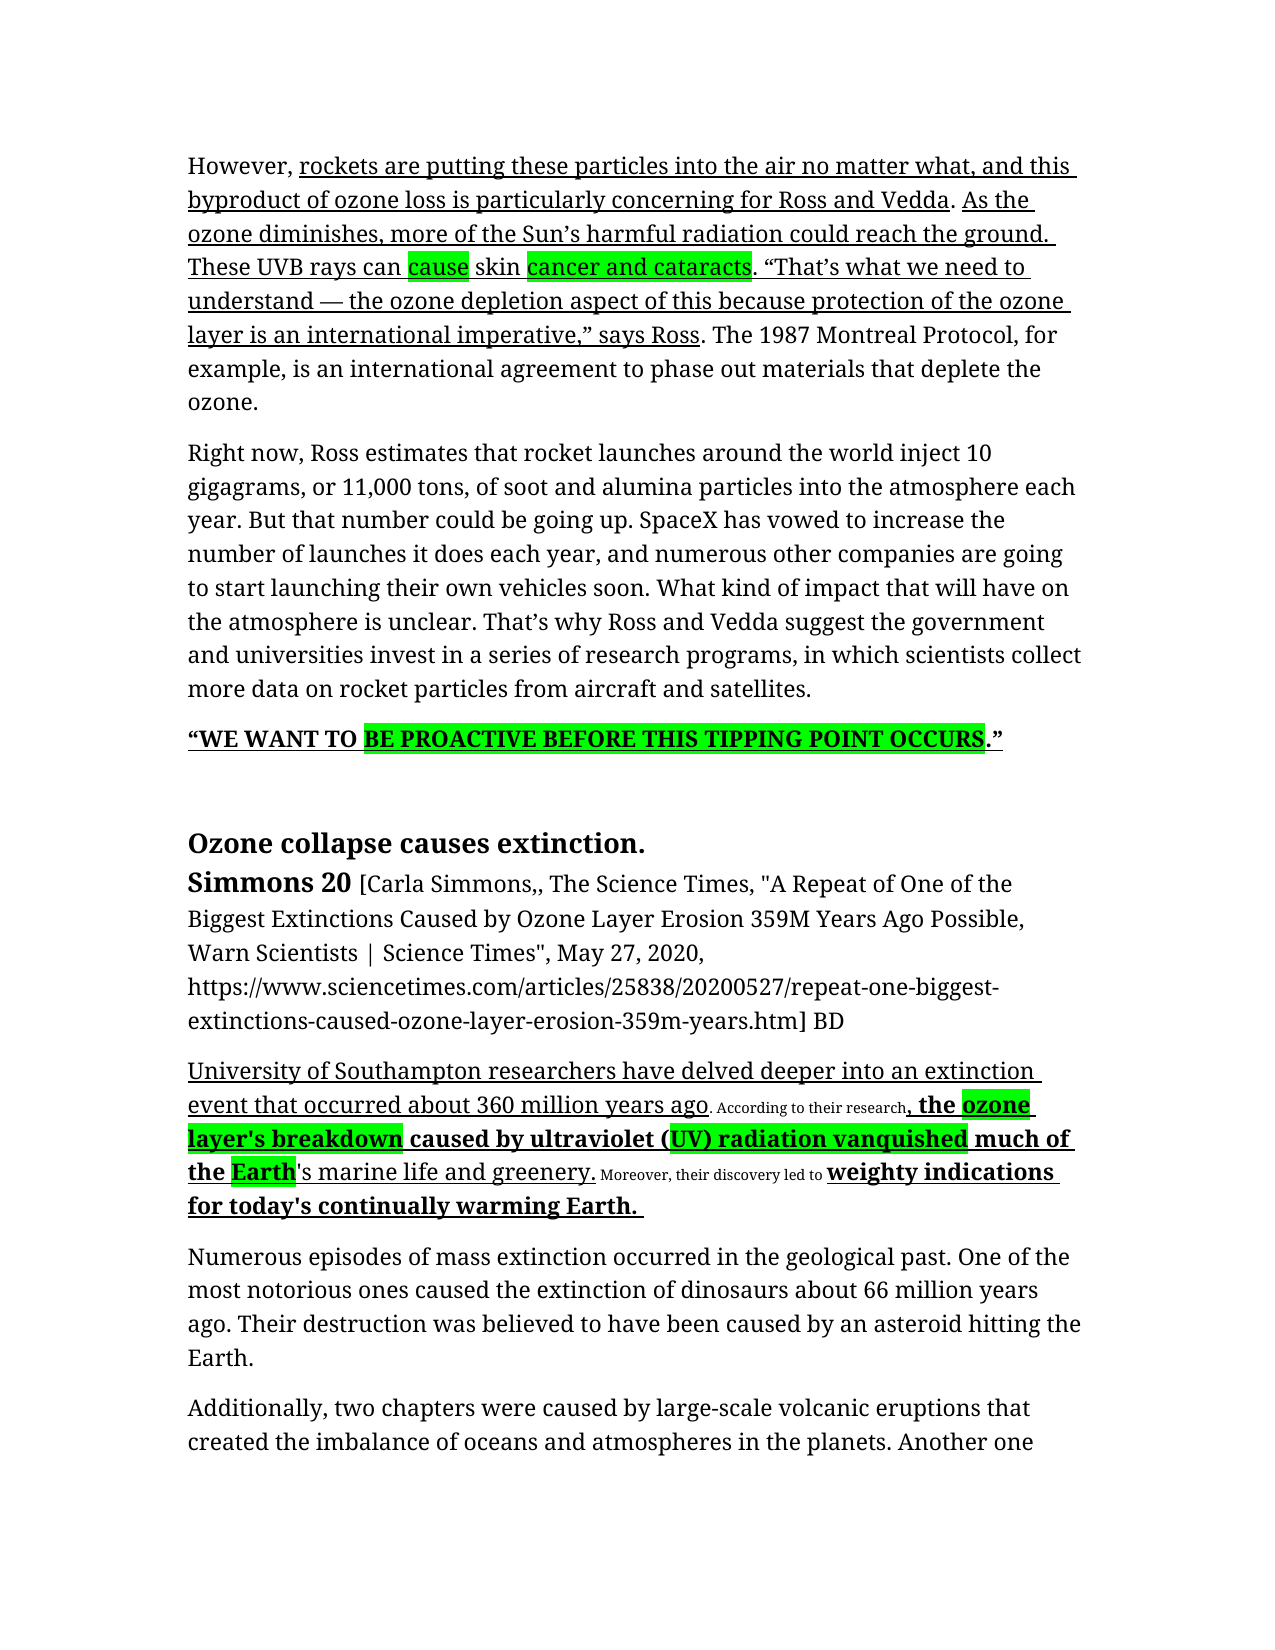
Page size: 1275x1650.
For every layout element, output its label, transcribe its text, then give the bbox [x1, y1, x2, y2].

subtitle Ozone collapse causes extinction. [187, 824, 1087, 861]
text Simmons 20 [Carla Simmons,, The Science Times, "A Repeat of One of the Biggest Extinctions Caused by Ozone Layer Erosion 359M Years Ago Possible, Warn Scientists | Science Times", May 27, 2020, https://www.sciencetimes.com/articles/25838/20200527/repeat-one-biggest-extinctions-caused-ozone-layer-erosion-359m-years.htm] BD [187, 864, 1087, 1036]
text University of Southampton researchers have delved deeper into an extinction event that occurred about 360 million years ago. According to their research, the ozone layer's breakdown caused by ultraviolet (UV) radiation vanquished much of the Earth's marine life and greenery. Moreover, their discovery led to weighty indications for today's continually warming Earth. [187, 1055, 1087, 1221]
text Numerous episodes of mass extinction occurred in the geological past. One of the most notorious ones caused the extinction of dinosaurs about 66 million years ago. Their destruction was believed to have been caused by an asteroid hitting the Earth. [187, 1240, 1087, 1373]
text Right now, Ross estimates that rocket launches around the world inject 10 gigagrams, or 11,000 tons, of soot and alumina particles into the atmosphere each year. But that number could be going up. SpaceX has vowed to increase the number of launches it does each year, and numerous other companies are going to start launching their own vehicles soon. What kind of impact that will have on the atmosphere is unclear. That’s why Ross and Vedda suggest the government and universities invest in a series of research programs, in which scientists collect more data on rocket particles from aircraft and satellites. [187, 437, 1087, 704]
text “WE WANT TO BE PROACTIVE BEFORE THIS TIPPING POINT OCCURS.” [187, 723, 364, 750]
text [187, 1392, 1087, 1457]
text However, rockets are putting these particles into the air no matter what, and this byproduct of ozone loss is particularly concerning for Ross and Vedda. As the ozone diminishes, more of the Sun’s harmful radiation could reach the ground. These UVB rays can cause skin cancer and cataracts. “That’s what we need to understand — the ozone depletion aspect of this because protection of the ozone layer is an international imperative,” says Ross. The 1987 Montreal Protocol, for example, is an international agreement to phase out materials that deplete the ozone. [187, 150, 1087, 417]
